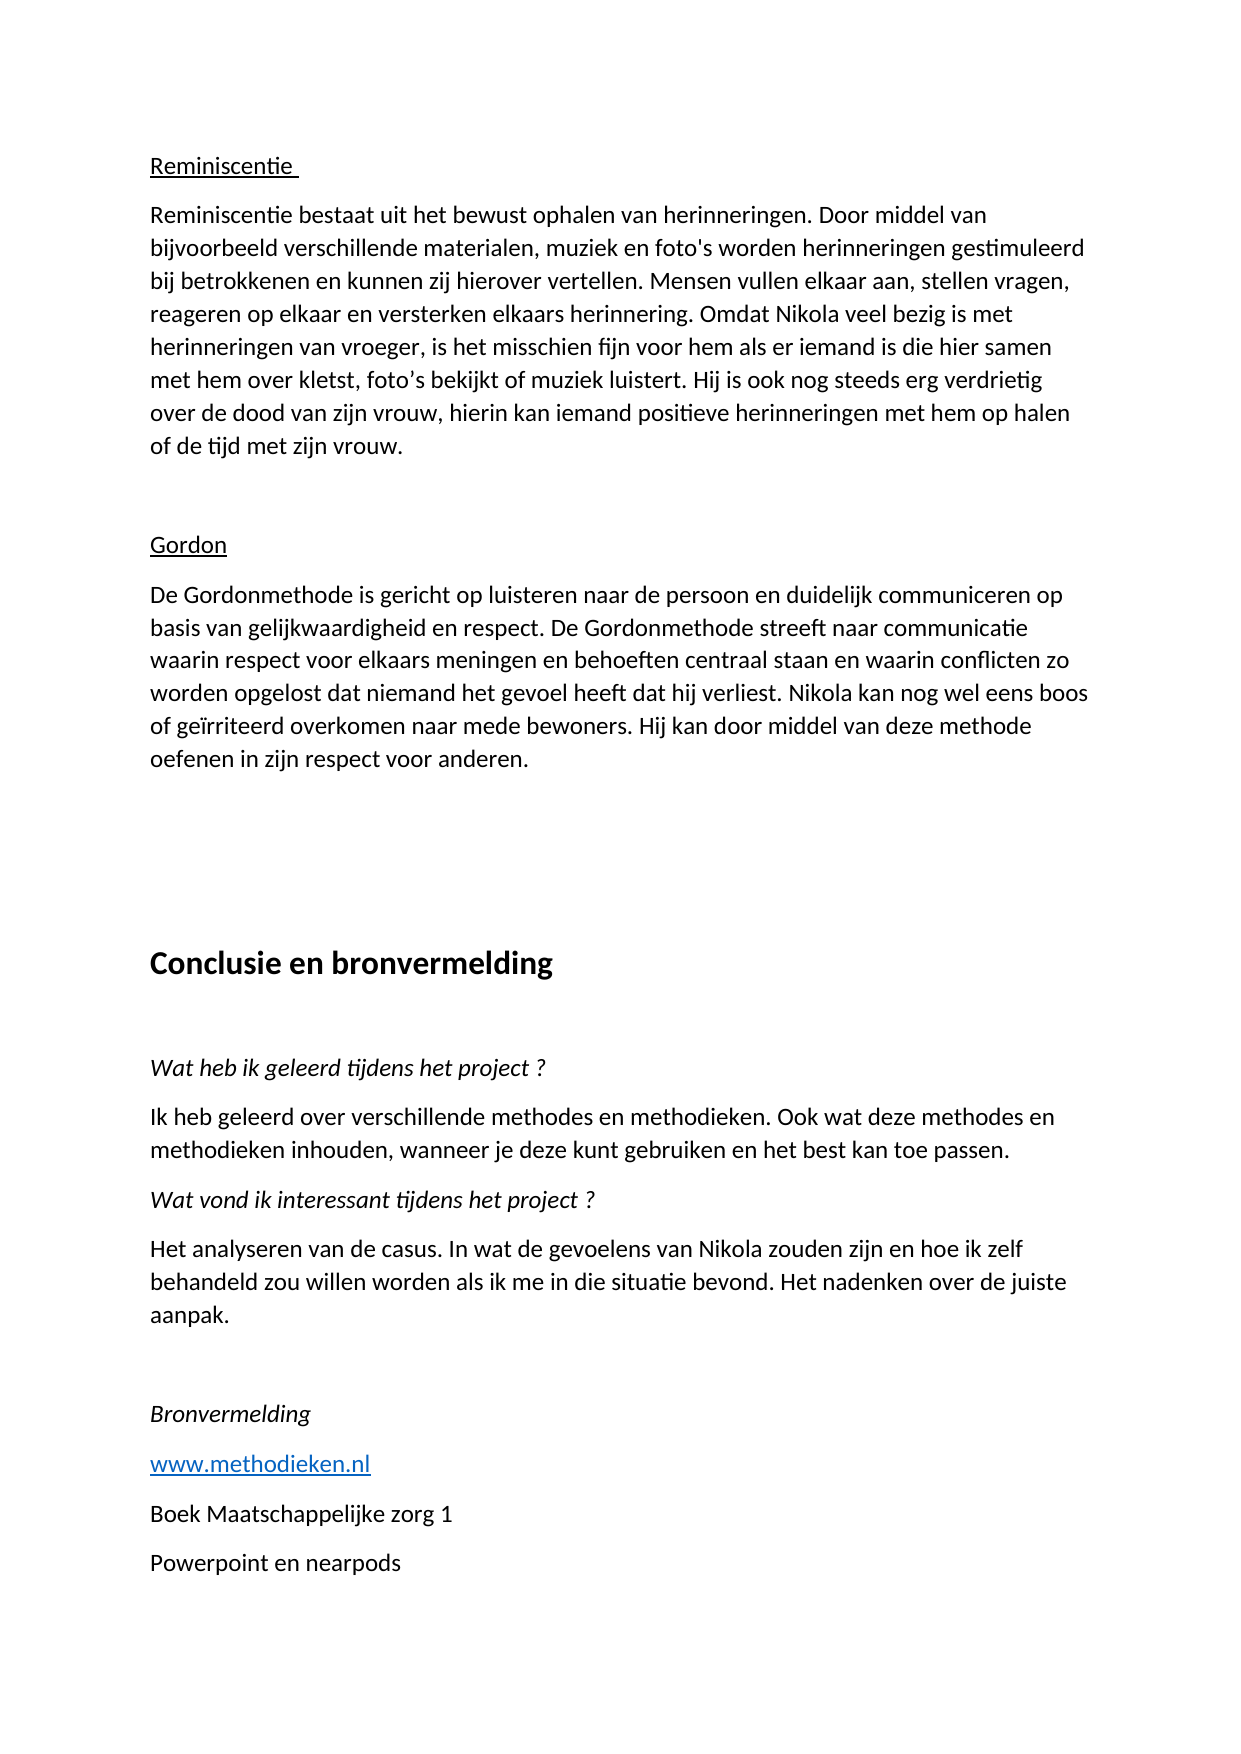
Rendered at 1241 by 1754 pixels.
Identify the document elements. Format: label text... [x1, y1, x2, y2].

text Reminiscentie bestaat uit het bewust ophalen van herinneringen. Door middel van bijvoorbeeld verschillende materialen, muziek en foto's worden herinneringen gestimuleerd bij betrokkenen en kunnen zij hierover vertellen. Mensen vullen elkaar aan, stellen vragen, reageren op elkaar en versterken elkaars herinnering. Omdat Nikola veel bezig is met herinneringen van vroeger, is het misschien fijn voor hem als er iemand is die hier samen met hem over kletst, foto’s bekijkt of muziek luistert. Hij is ook nog steeds erg verdrietig over de dood van zijn vrouw, hierin kan iemand positieve herinneringen met hem op halen of de tijd met zijn vrouw. [150, 199, 1090, 461]
text De Gordonmethode is gericht op luisteren naar de persoon en duidelijk communiceren op basis van gelijkwaardigheid en respect. De Gordonmethode streeft naar communicatie waarin respect voor elkaars meningen en behoeften centraal staan en waarin conflicten zo worden opgelost dat niemand het gevoel heeft dat hij verliest. Nikola kan nog wel eens boos of geïrriteerd overkomen naar mede bewoners. Hij kan door middel van deze methode oefenen in zijn respect voor anderen. [150, 579, 1090, 774]
text Het analyseren van de casus. In wat de gevoelens van Nikola zouden zijn en hoe ik zelf behandeld zou willen worden als ik me in die situatie bevond. Het nadenken over de juiste aanpak. [150, 1233, 1090, 1330]
text Bronvermelding [150, 1398, 1090, 1429]
text Wat heb ik geleerd tijdens het project ? [150, 1052, 1090, 1082]
text Powerpoint en nearpods [150, 1547, 1090, 1578]
text Conclusie en bronvermelding [150, 942, 1090, 982]
text www.methodieken.nl [150, 1448, 1090, 1479]
text Reminiscentie [150, 150, 1090, 181]
text Wat vond ik interessant tijdens het project ? [150, 1184, 1090, 1214]
text Ik heb geleerd over verschillende methodes en methodieken. Ook wat deze methodes en methodieken inhouden, wanneer je deze kunt gebruiken en het best kan toe passen. [150, 1101, 1090, 1165]
text Gordon [150, 529, 1090, 560]
text Boek Maatschappelijke zorg 1 [150, 1498, 1090, 1528]
